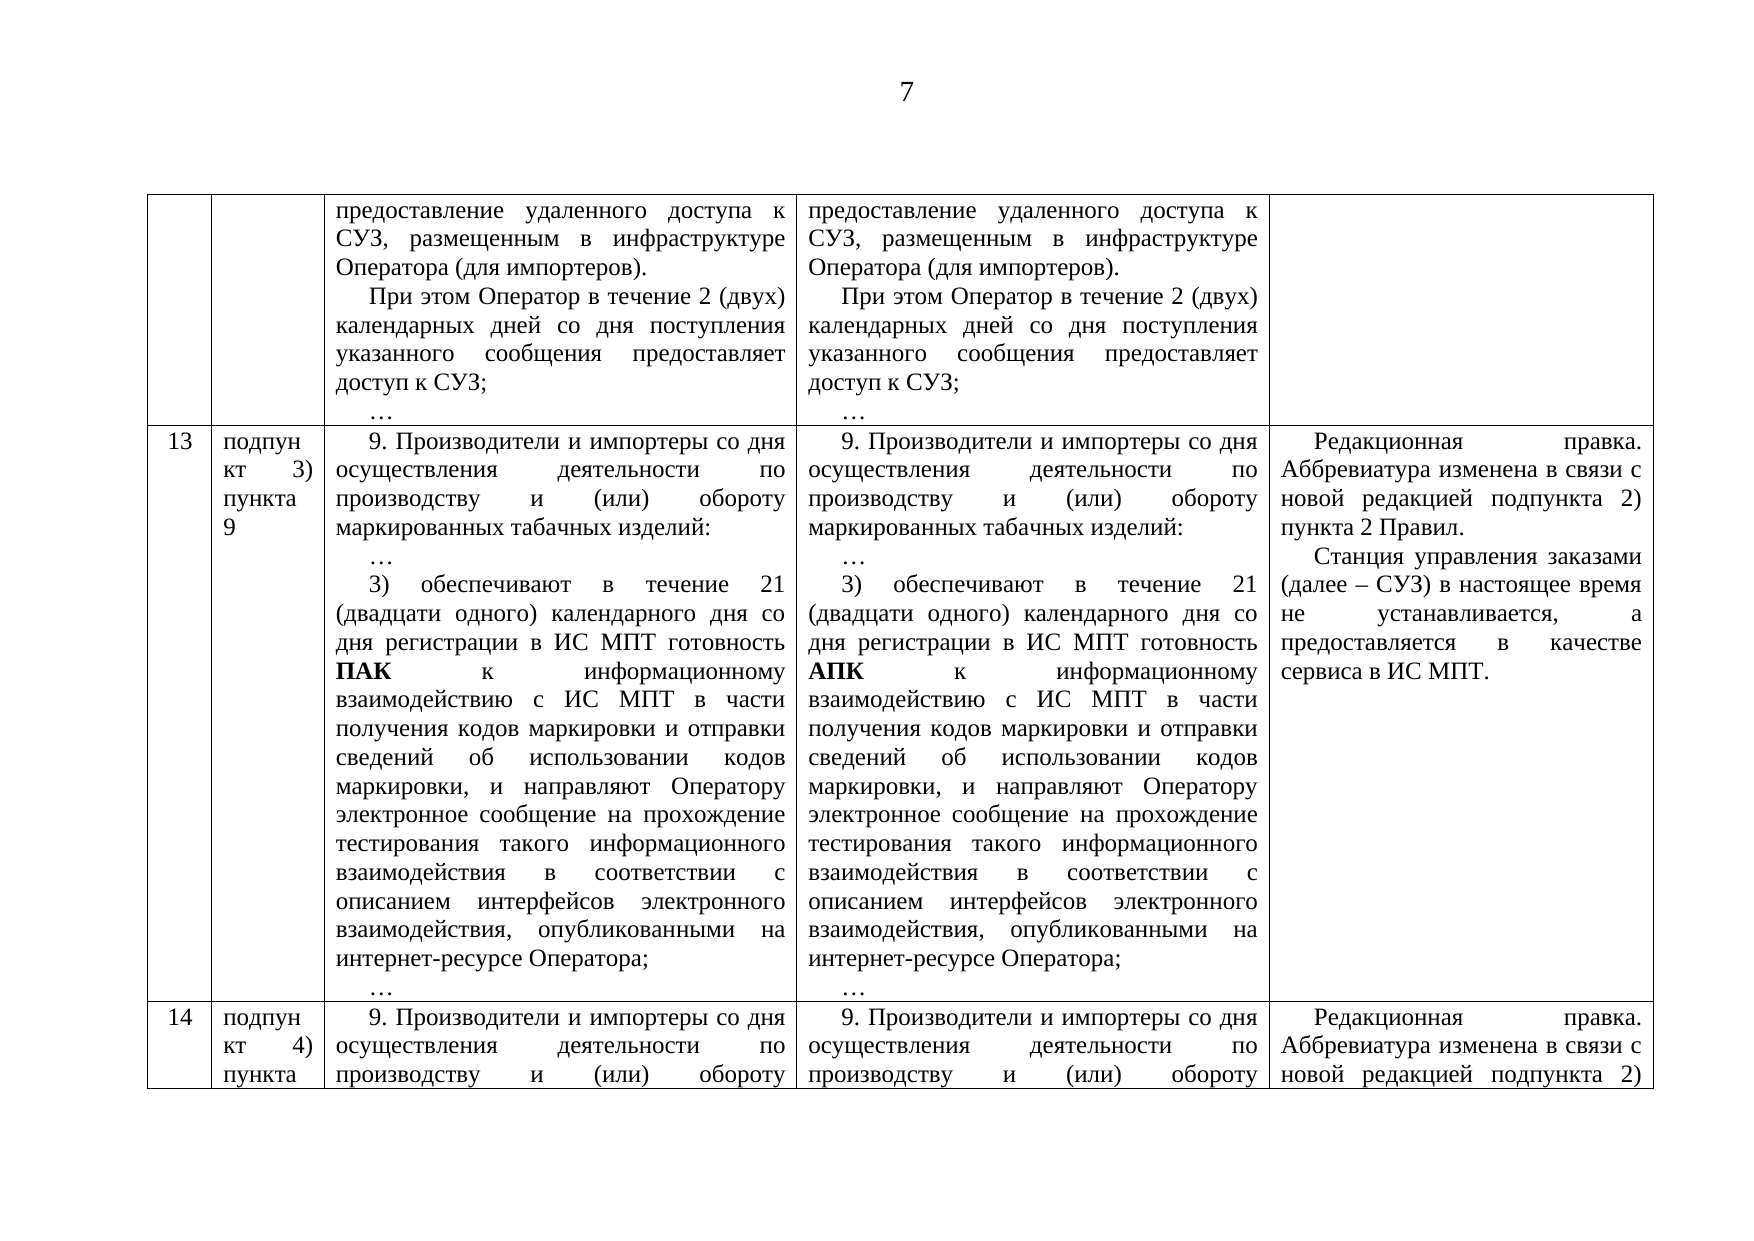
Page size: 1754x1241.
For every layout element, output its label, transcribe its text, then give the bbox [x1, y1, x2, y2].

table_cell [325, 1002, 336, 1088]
table_cell подпункт 3) пункта 9 [212, 426, 324, 1001]
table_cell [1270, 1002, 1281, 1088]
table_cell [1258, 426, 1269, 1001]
table_cell 14 [148, 1002, 211, 1088]
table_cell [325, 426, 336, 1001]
table_cell 12 [148, 195, 211, 425]
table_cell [1270, 195, 1653, 425]
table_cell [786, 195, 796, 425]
table_cell 13 [148, 426, 211, 1001]
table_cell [212, 195, 324, 425]
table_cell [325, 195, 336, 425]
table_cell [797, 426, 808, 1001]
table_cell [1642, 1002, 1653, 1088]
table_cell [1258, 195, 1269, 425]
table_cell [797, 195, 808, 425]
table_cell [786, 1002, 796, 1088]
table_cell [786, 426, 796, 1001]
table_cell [1270, 426, 1653, 1001]
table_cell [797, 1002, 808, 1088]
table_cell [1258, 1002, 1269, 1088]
